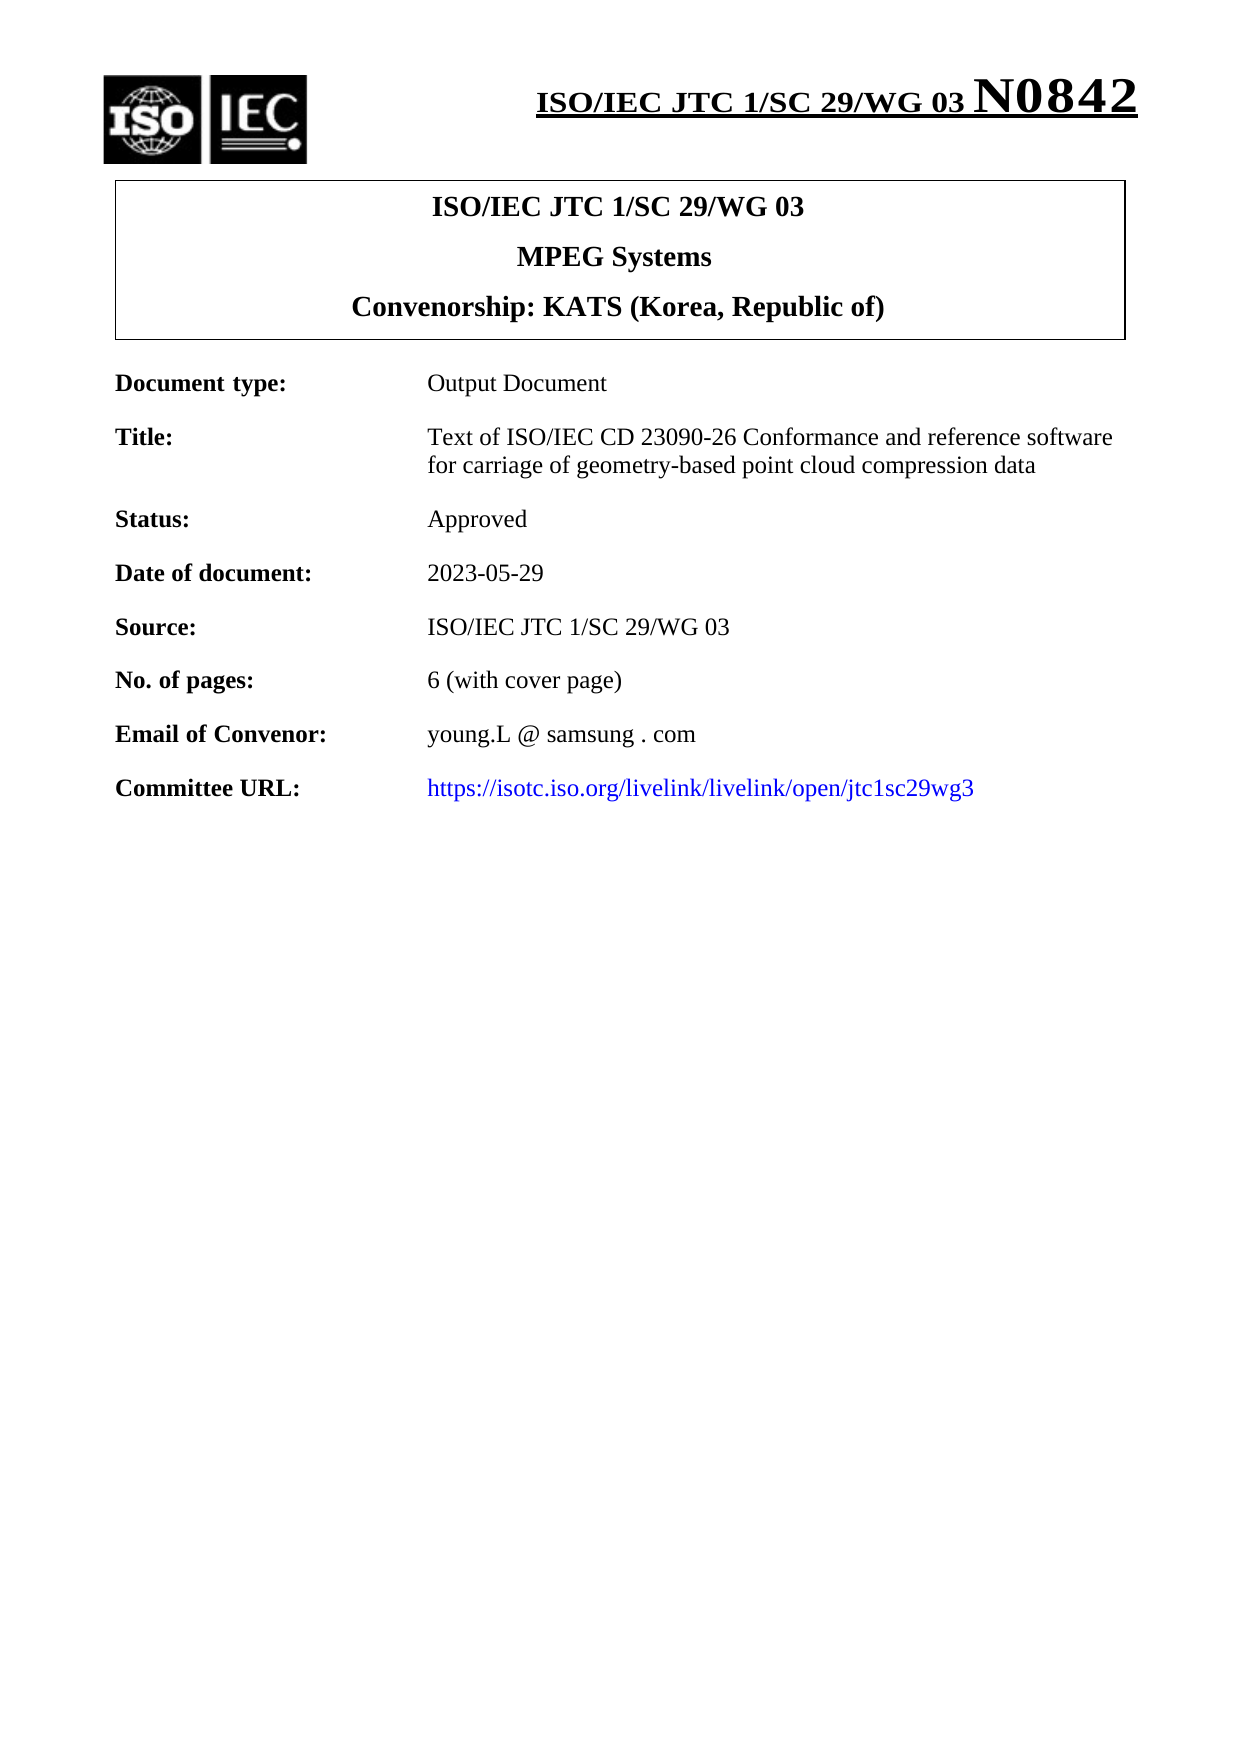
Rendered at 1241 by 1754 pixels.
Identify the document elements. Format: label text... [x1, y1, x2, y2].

text Date of document: [115, 558, 1138, 587]
text Title: Text of ISO/IEC CD 23090-26 Conformance and reference software for carriage of geometry-based point cloud compression data [115, 422, 1116, 479]
text Committee URL: https://isotc.iso.org/livelink/livelink/open/jtc1sc29wg3 [115, 773, 1138, 802]
text Document type: Output Document [115, 200, 1138, 397]
picture [103, 75, 308, 164]
text Source: ISO/IEC JTC 1/SC 29/WG 03 [115, 612, 1138, 640]
text Email of Convenor: young.L @ samsung . com [115, 719, 1138, 748]
text Status: Approved [115, 504, 1116, 533]
text No. of pages: 6 (with cover page) [115, 665, 1138, 694]
title ISO/IEC JTC 1/SC 29/WG 03 N0842 [228, 66, 1138, 123]
